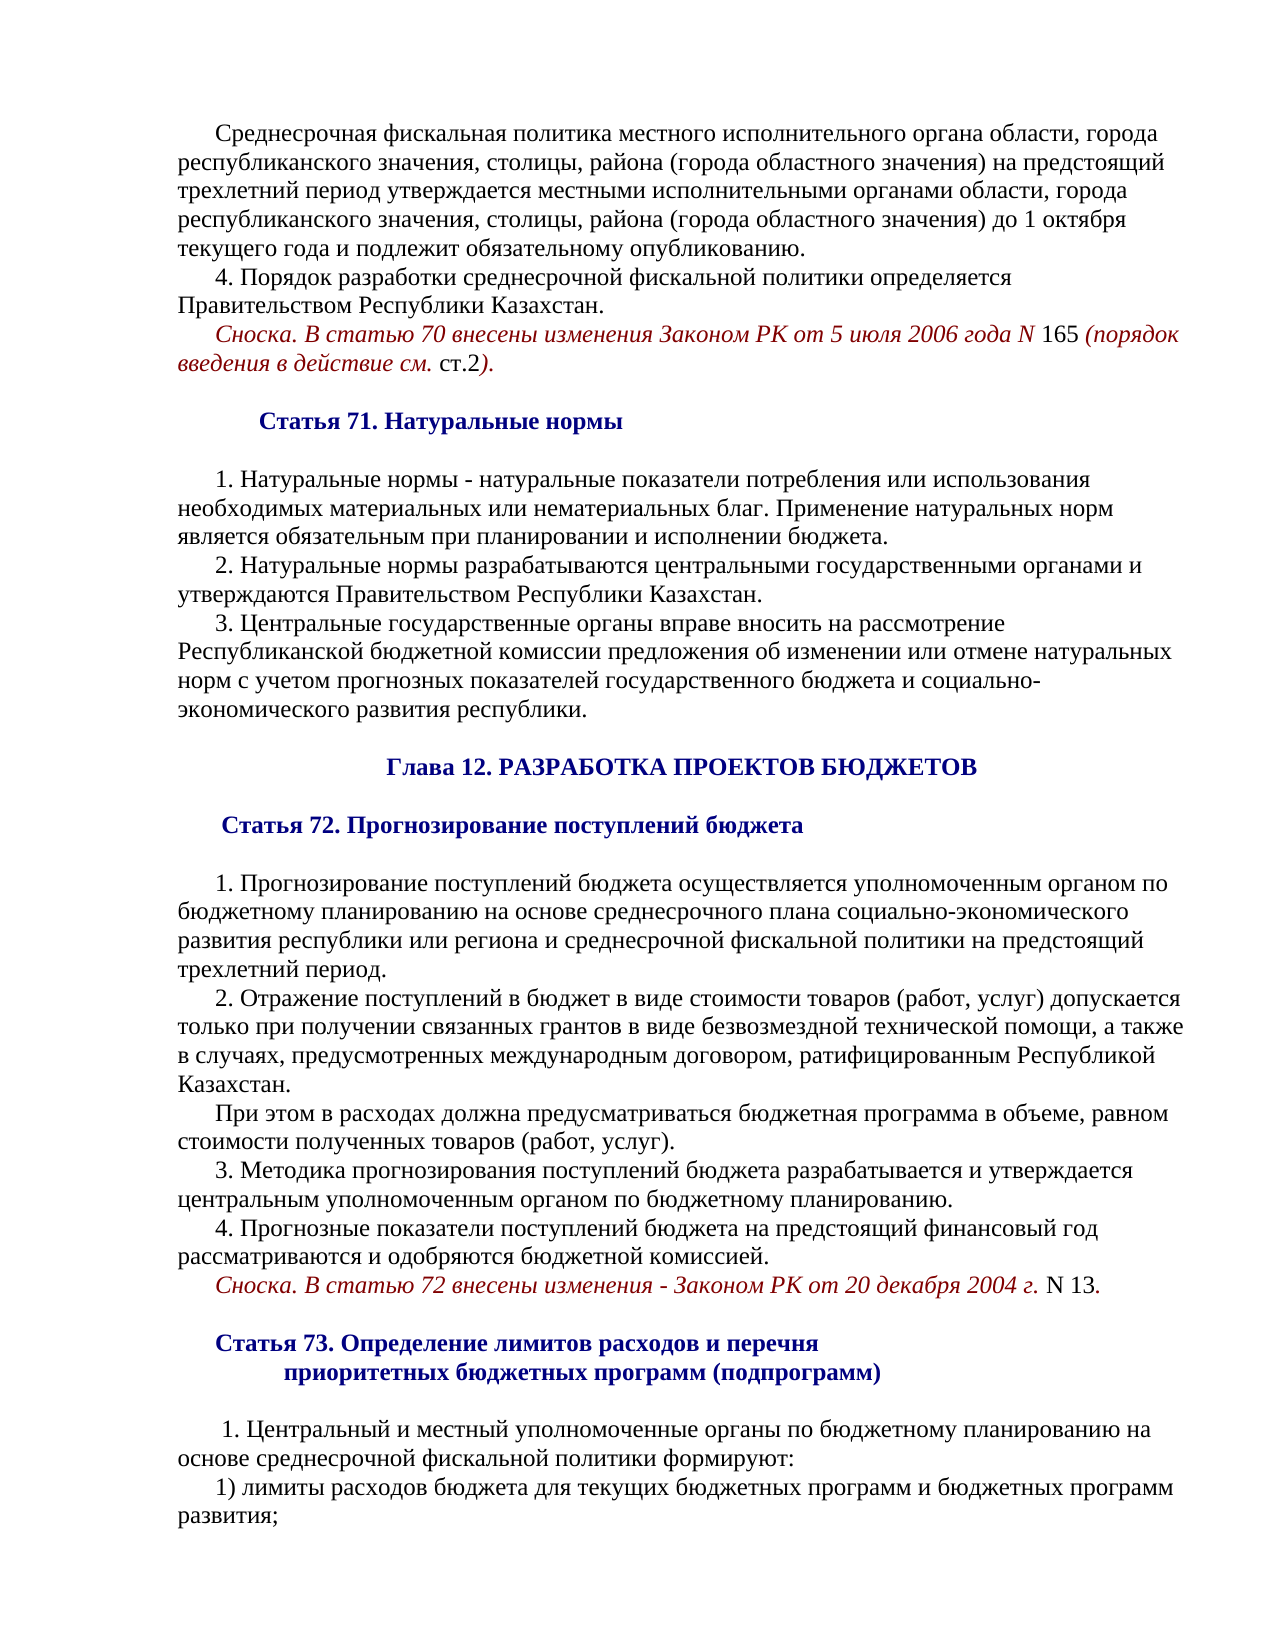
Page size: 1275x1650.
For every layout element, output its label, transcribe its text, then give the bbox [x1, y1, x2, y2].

text Статья 71. Натуральные нормы [177, 406, 1186, 435]
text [177, 1328, 1186, 1529]
text Глава 12. РАЗРАБОТКА ПРОЕКТОВ БЮДЖЕТОВ [177, 752, 1186, 781]
text 1. Прогнозирование поступлений бюджета осуществляется уполномоченным органом по бюджетному планированию на основе среднесрочного плана социально-экономического развития республики или региона и среднесрочной фискальной политики на предстоящий трехлетний период. 2. Отражение поступлений в бюджет в виде стоимости товаров (работ, услуг) допускается только при получении связанных грантов в виде безвозмездной технической помощи, а также в случаях, предусмотренных международным договором, ратифицированным Республикой Казахстан. При этом в расходах должна предусматриваться бюджетная программа в объеме, равном стоимости полученных товаров (работ, услуг). 3. Методика прогнозирования поступлений бюджета разрабатывается и утверждается центральным уполномоченным органом по бюджетному планированию. 4. Прогнозные показатели поступлений бюджета на предстоящий финансовый год рассматриваются и одобряются бюджетной комиссией. Сноска. В статью 72 внесены изменения - Законом РК от 20 декабря 2004 г. N 13. [177, 868, 1186, 1299]
text Статья 72. Прогнозирование поступлений бюджета [177, 810, 1186, 838]
text 1. Натуральные нормы - натуральные показатели потребления или использования необходимых материальных или нематериальных благ. Применение натуральных норм является обязательным при планировании и исполнении бюджета. 2. Натуральные нормы разрабатываются центральными государственными органами и утверждаются Правительством Республики Казахстан. 3. Центральные государственные органы вправе вносить на рассмотрение Республиканской бюджетной комиссии предложения об изменении или отмене натуральных норм с учетом прогнозных показателей государственного бюджета и социально-экономического развития республики. [177, 464, 1186, 723]
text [177, 118, 1186, 377]
